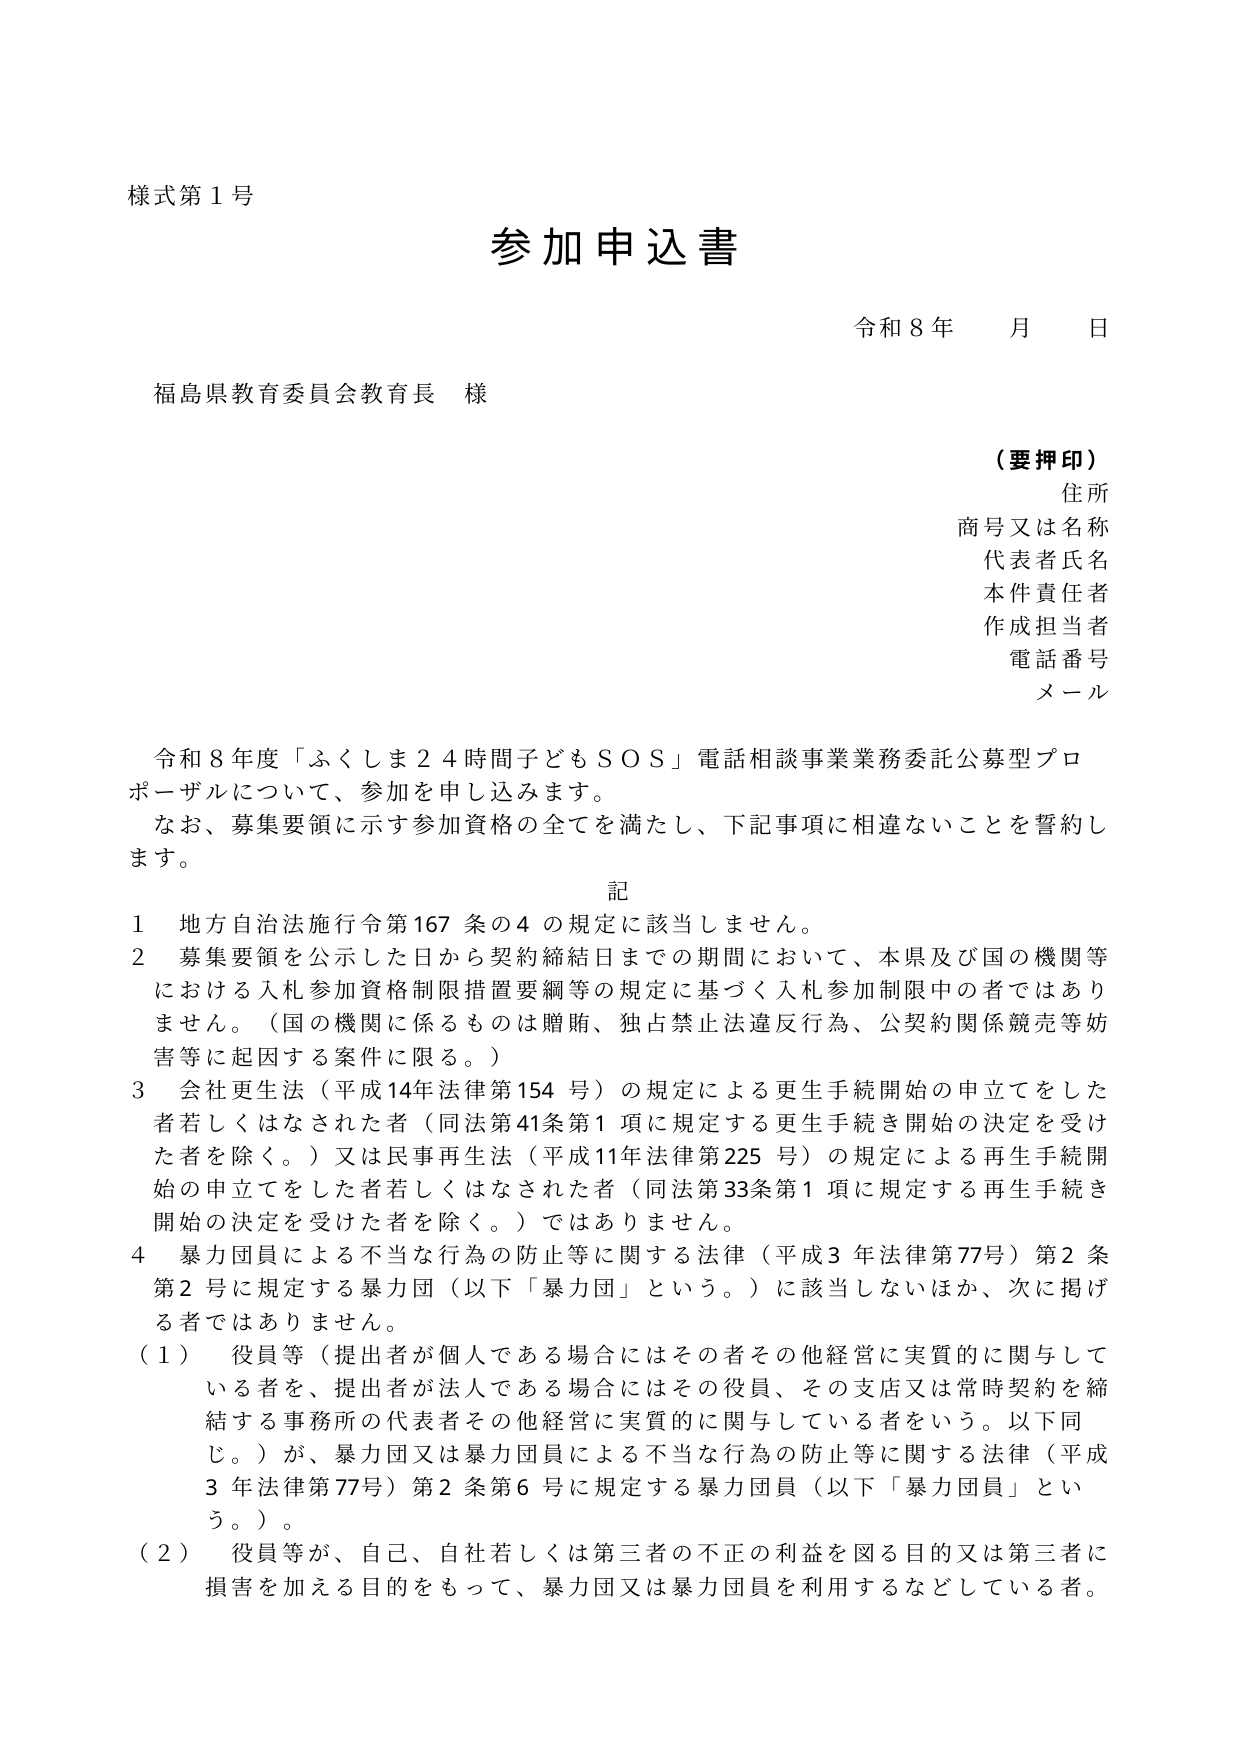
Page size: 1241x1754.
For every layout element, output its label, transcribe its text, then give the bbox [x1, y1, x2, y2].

text 代表者氏名 [127, 542, 1113, 575]
text 令和８年度「ふくしま２４時間子どもＳＯＳ」電話相談事業業務委託公募型プロポーザルについて、参加を申し込みます。 [127, 741, 1113, 807]
text （要押印） [127, 443, 1113, 476]
text なお、募集要領に示す参加資格の全てを満たし、下記事項に相違ないことを誓約します。 [127, 807, 1113, 873]
text 電話番号 [127, 641, 1113, 674]
text （２） 役員等が、自己、自社若しくは第三者の不正の利益を図る目的又は第三者に損害を加える目的をもって、暴力団又は暴力団員を利用するなどしている者。 [127, 1536, 1113, 1602]
text 福島県教育委員会教育長 様 [127, 376, 1113, 409]
text （１） 役員等（提出者が個人である場合にはその者その他経営に実質的に関与している者を、提出者が法人である場合にはその役員、その支店又は常時契約を締結する事務所の代表者その他経営に実質的に関与している者をいう。以下同じ。）が、暴力団又は暴力団員による不当な行為の防止等に関する法律（平成3年法律第77号）第2条第6号に規定する暴力団員（以下「暴力団員」という。）。 [127, 1337, 1113, 1536]
text 様式第１号 [127, 178, 1113, 211]
text メール [127, 674, 1113, 708]
text 令和８年 月 日 [127, 310, 1113, 343]
text １ 地方自治法施行令第167条の4の規定に該当しません。 [127, 906, 1113, 939]
text ３ 会社更生法（平成14年法律第154号）の規定による更生手続開始の申立てをした者若しくはなされた者（同法第41条第1項に規定する更生手続き開始の決定を受けた者を除く。）又は民事再生法（平成11年法律第225号）の規定による再生手続開始の申立てをした者若しくはなされた者（同法第33条第1項に規定する再生手続き開始の決定を受けた者を除く。）ではありません。 [127, 1072, 1113, 1238]
text 本件責任者 [127, 575, 1113, 608]
text 住所 [127, 476, 1113, 509]
text ４ 暴力団員による不当な行為の防止等に関する法律（平成3年法律第77号）第2条第2号に規定する暴力団（以下「暴力団」という。）に該当しないほか、次に掲げる者ではありません。 [127, 1238, 1113, 1337]
subtitle 記 [127, 873, 1113, 906]
text 参加申込書 [127, 211, 1113, 277]
text 商号又は名称 [127, 509, 1113, 542]
text 作成担当者 [127, 608, 1113, 641]
text ２ 募集要領を公示した日から契約締結日までの期間において、本県及び国の機関等における入札参加資格制限措置要綱等の規定に基づく入札参加制限中の者ではありません。（国の機関に係るものは贈賄、独占禁止法違反行為、公契約関係競売等妨害等に起因する案件に限る。） [127, 939, 1113, 1072]
